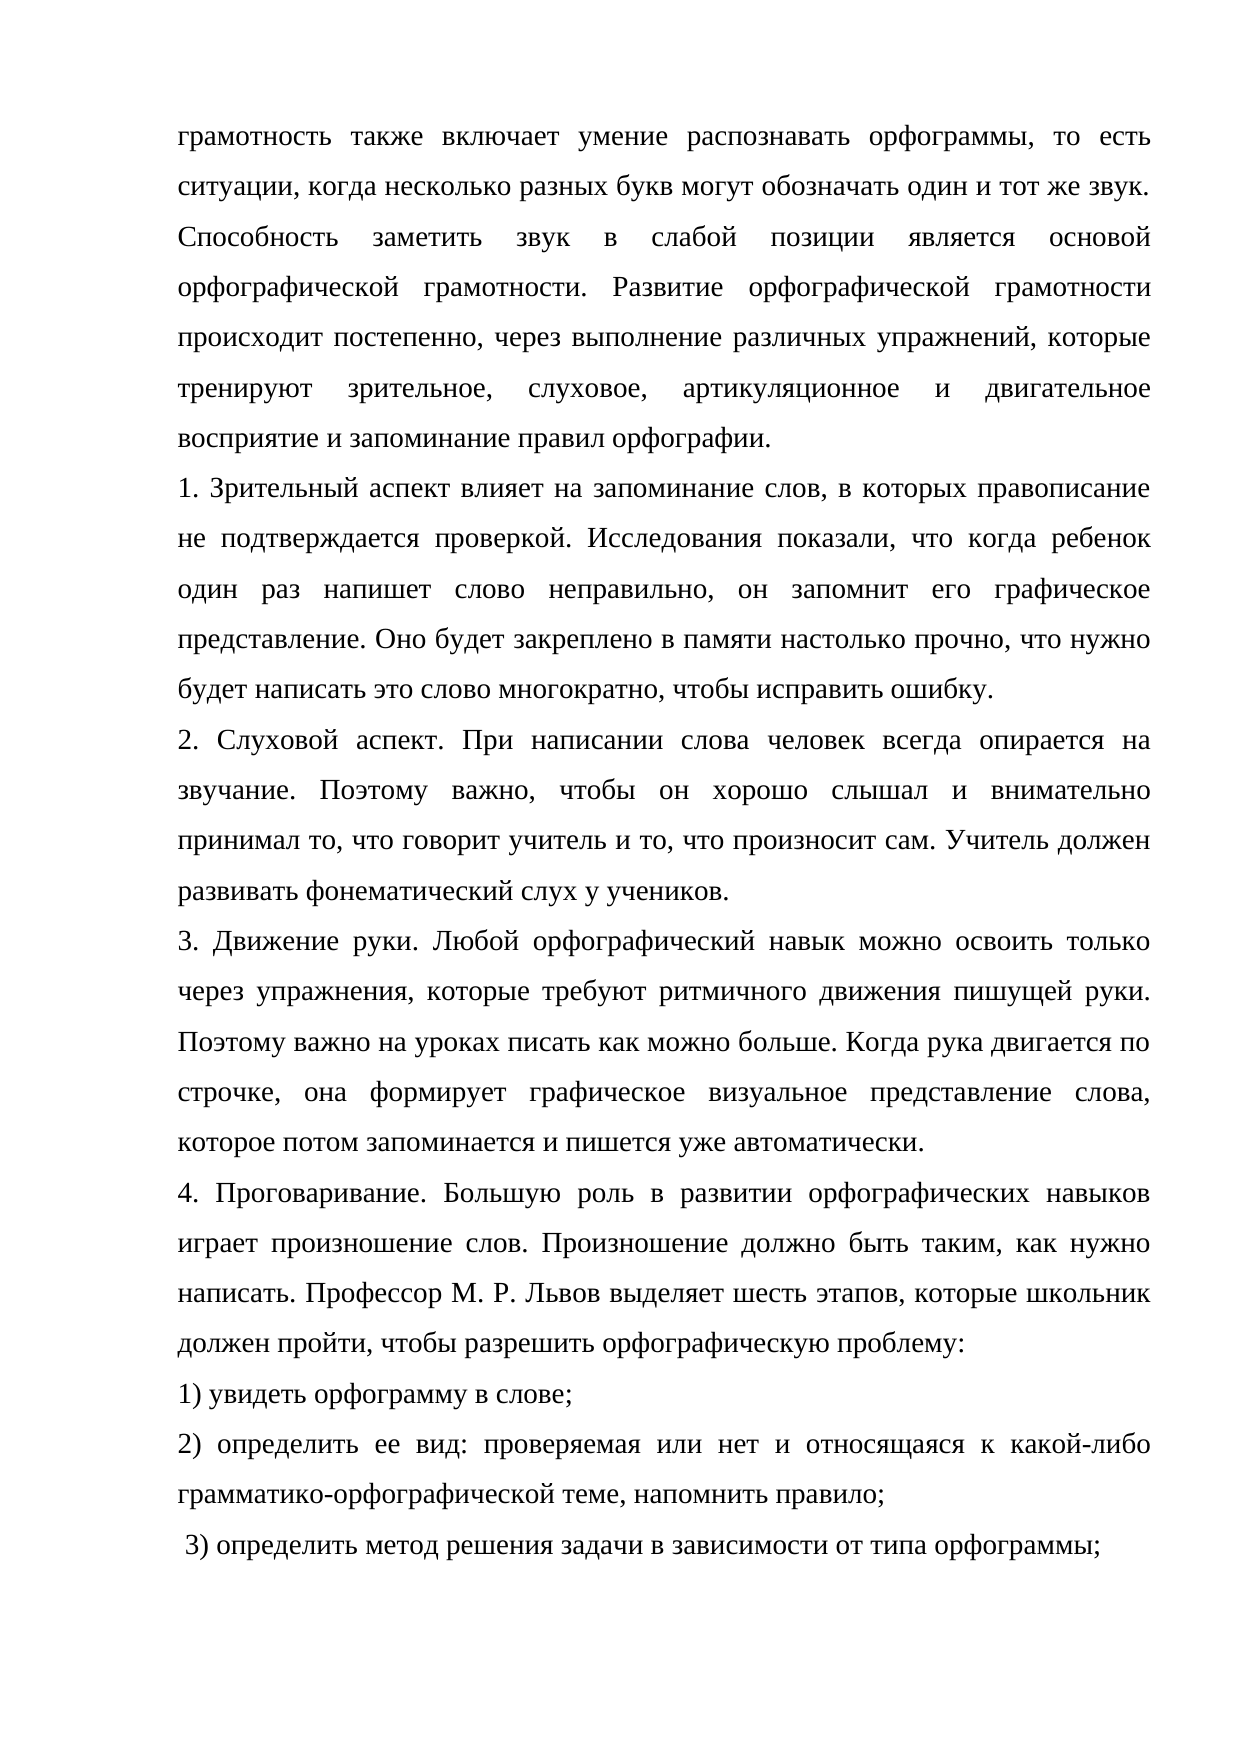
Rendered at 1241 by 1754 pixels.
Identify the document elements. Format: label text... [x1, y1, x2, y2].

text 3. Движение руки. Любой орфографический навык можно освоить только через упражнения, которые требуют ритмичного движения пишущей руки. Поэтому важно на уроках писать как можно больше. Когда рука двигается по строчке, она формирует графическое визуальное представление слова, которое потом запоминается и пишется уже автоматически. [177, 923, 1152, 1158]
text 2. Слуховой аспект. При написании слова человек всегда опирается на звучание. Поэтому важно, чтобы он хорошо слышал и внимательно принимал то, что говорит учитель и то, что произносит сам. Учитель должен развивать фонематический слух у учеников. [177, 722, 1152, 906]
text 2) определить ее вид: проверяемая или нет и относящаяся к какой-либо грамматико-орфографической теме, напомнить правило; [177, 1426, 1152, 1510]
text 3) определить метод решения задачи в зависимости от типа орфограммы; [177, 1527, 1152, 1560]
text 1) увидеть орфограмму в слове; [177, 1376, 1152, 1409]
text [177, 118, 1152, 453]
text 1. Зрительный аспект влияет на запоминание слов, в которых правописание не подтверждается проверкой. Исследования показали, что когда ребенок один раз напишет слово неправильно, он запомнит его графическое представление. Оно будет закреплено в памяти настолько прочно, что нужно будет написать это слово многократно, чтобы исправить ошибку. [177, 470, 1152, 705]
text 4. Проговаривание. Большую роль в развитии орфографических навыков играет произношение слов. Произношение должно быть таким, как нужно написать. Профессор М. Р. Львов выделяет шесть этапов, которые школьник должен пройти, чтобы разрешить орфографическую проблему: [177, 1175, 1152, 1359]
